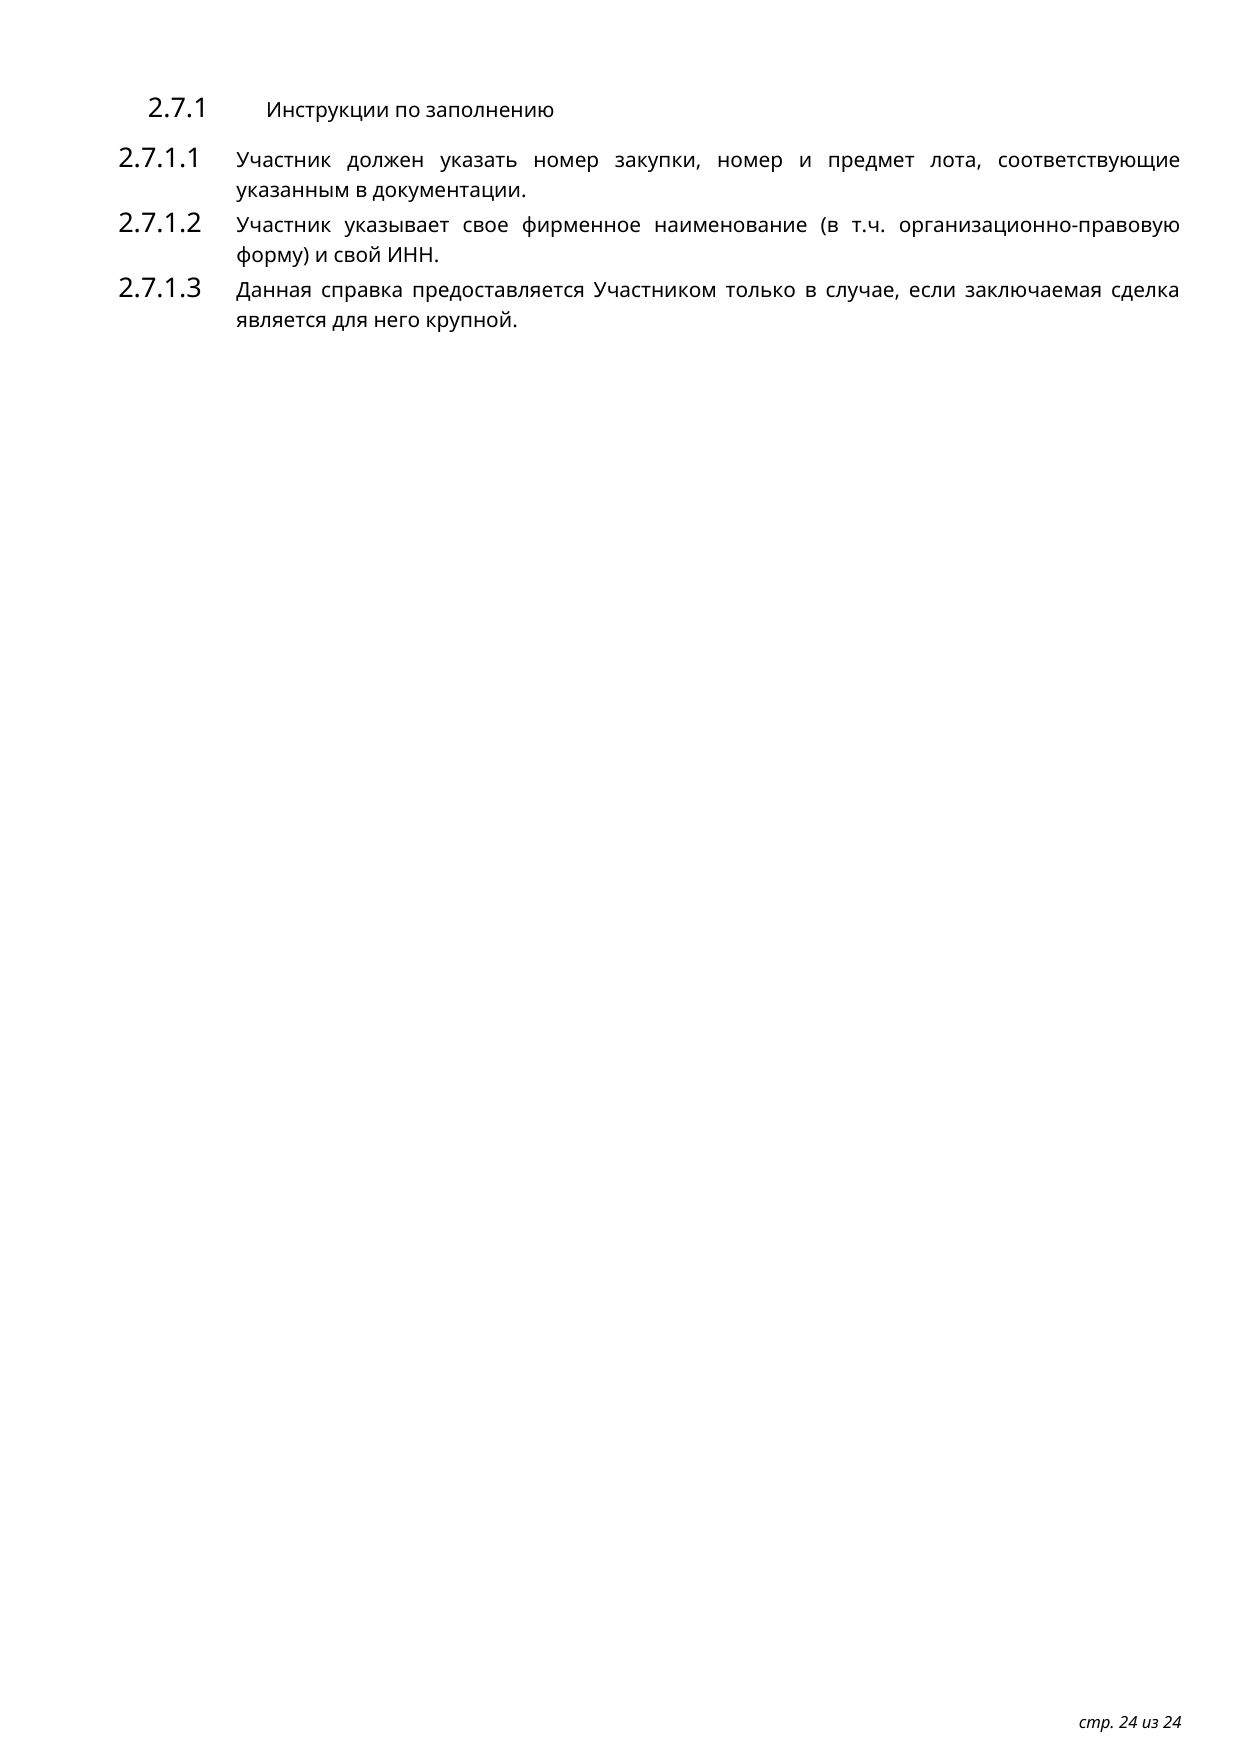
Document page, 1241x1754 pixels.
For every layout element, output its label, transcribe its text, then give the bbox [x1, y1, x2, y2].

list Участник указывает свое фирменное наименование (в т.ч. организационно-правовую форму) и свой ИНН. [118, 203, 1181, 269]
list Инструкции по заполнению [148, 89, 1181, 126]
list Участник должен указать номер закупки, номер и предмет лота, соответствующие указанным в документации. [118, 138, 1181, 203]
list Данная справка предоставляется Участником только в случае, если заключаемая сделка является для него крупной. [118, 269, 1181, 334]
